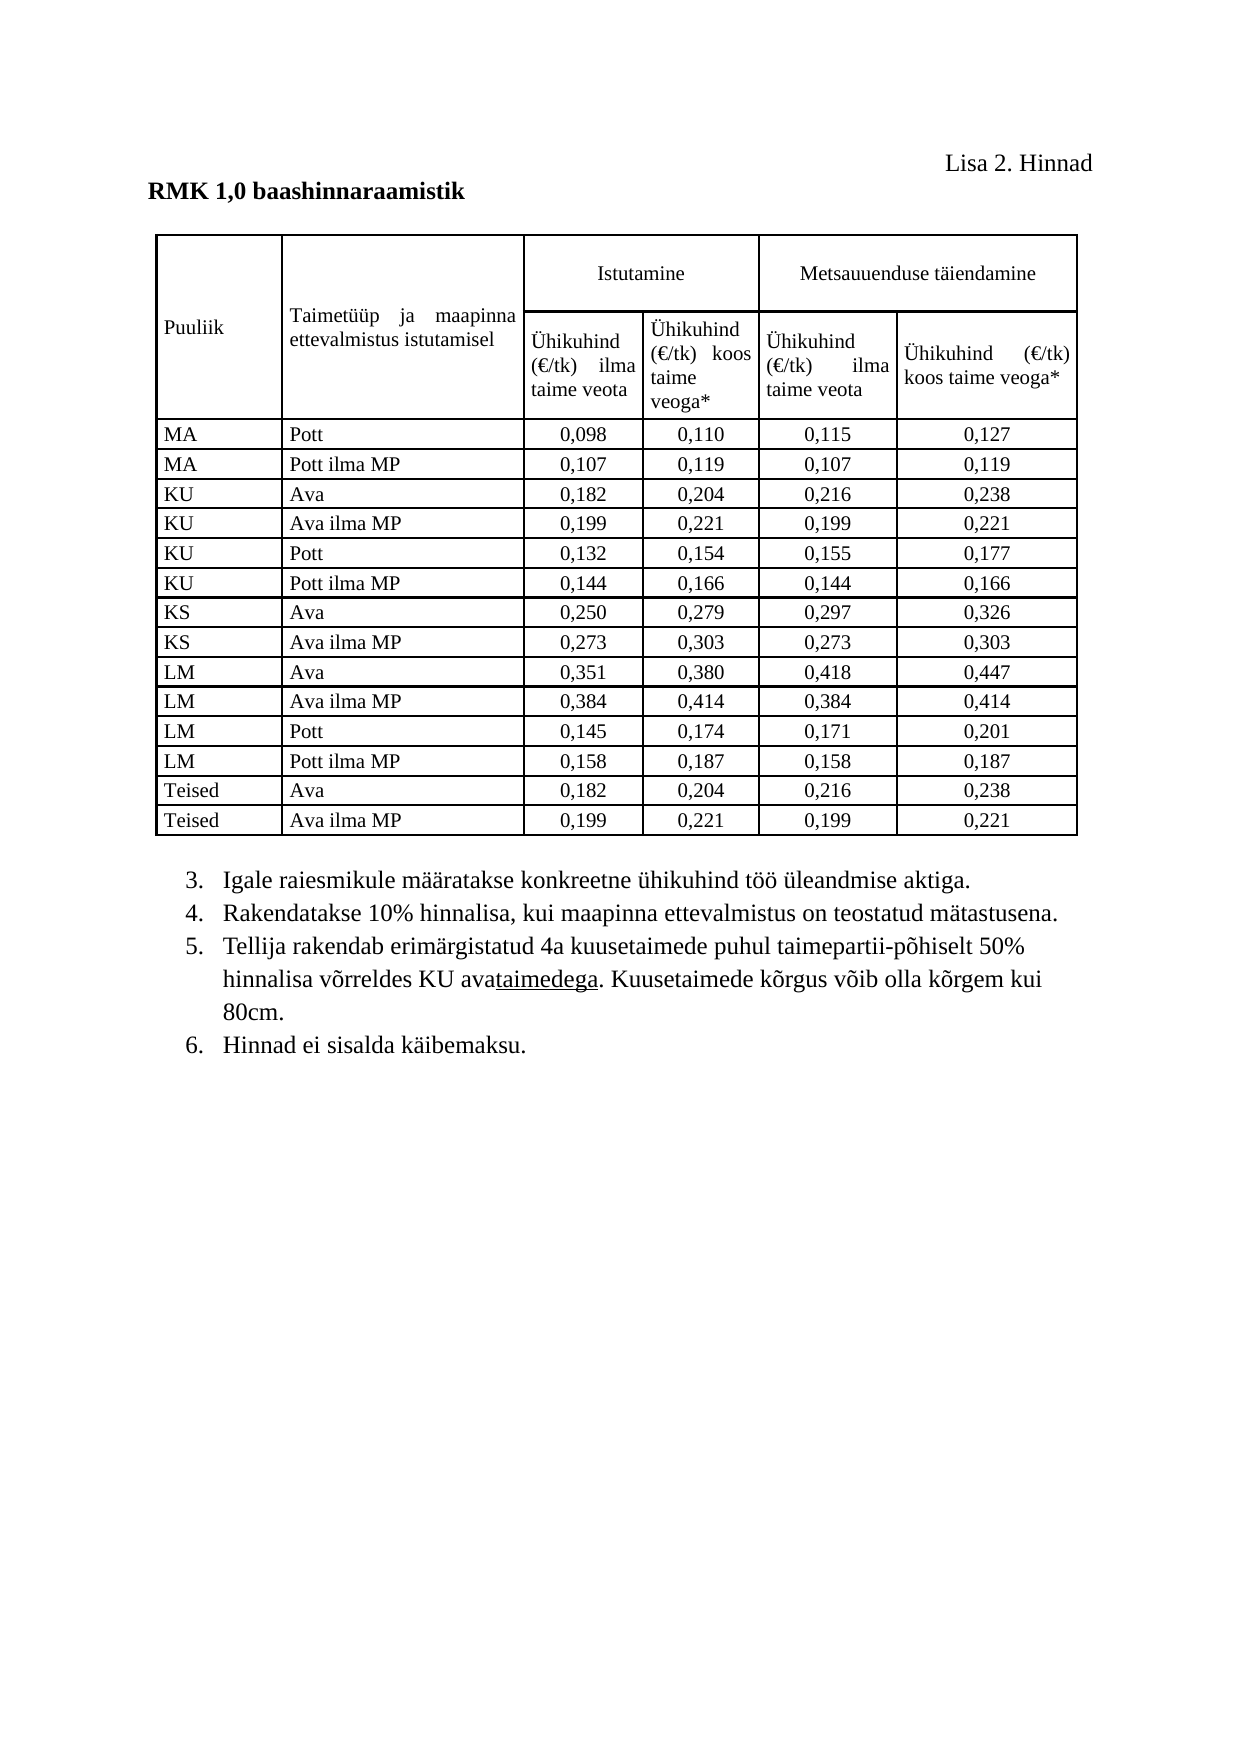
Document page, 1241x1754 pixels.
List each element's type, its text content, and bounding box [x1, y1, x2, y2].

table_cell 0,158 [760, 747, 896, 774]
table_cell 0,158 [525, 747, 642, 774]
table_cell 0,447 [898, 658, 1076, 685]
table_cell 0,204 [644, 480, 758, 507]
table_cell 0,418 [760, 658, 896, 685]
table_cell Ava ilma MP [283, 509, 523, 537]
table_cell 0,238 [898, 777, 1076, 804]
list Igale raiesmikule määratakse konkreetne ühikuhind töö üleandmise aktiga. [185, 865, 1093, 893]
table_cell Pott ilma MP [283, 450, 523, 478]
table_cell 0,107 [760, 450, 896, 478]
table_cell 0,115 [760, 420, 896, 448]
table_cell 0,166 [898, 569, 1076, 596]
table_cell 0,204 [644, 777, 758, 804]
table_cell 0,199 [525, 806, 642, 834]
table_cell Pott [283, 717, 523, 745]
table_cell 0,221 [644, 806, 758, 834]
table_cell Ühikuhind (€/tk) ilma taime veota [525, 313, 642, 418]
table_cell KU [158, 509, 281, 537]
table_cell 0,273 [525, 628, 642, 656]
table_header Metsauuenduse täiendamine [760, 236, 1076, 310]
table_cell 0,110 [644, 420, 758, 448]
table_cell 0,199 [760, 806, 896, 834]
table_cell 0,250 [525, 599, 642, 626]
table_cell 0,132 [525, 539, 642, 567]
table_cell 0,166 [644, 569, 758, 596]
table_header Puuliik [158, 236, 281, 418]
table_cell Ühikuhind (€/tk) koos taime veoga* [898, 313, 1076, 418]
table_cell 0,273 [760, 628, 896, 656]
table_cell Pott [283, 539, 523, 567]
table_cell 0,174 [644, 717, 758, 745]
table_cell 0,201 [898, 717, 1076, 745]
table_cell 0,182 [525, 480, 642, 507]
table_cell 0,144 [760, 569, 896, 596]
table_cell 0,380 [644, 658, 758, 685]
table_cell 0,098 [525, 420, 642, 448]
table_cell Pott ilma MP [283, 747, 523, 774]
table_cell Ava [283, 480, 523, 507]
table_cell MA [158, 450, 281, 478]
table_cell 0,107 [525, 450, 642, 478]
table_cell Ava ilma MP [283, 806, 523, 834]
table_cell 0,155 [760, 539, 896, 567]
table_cell 0,182 [525, 777, 642, 804]
table_cell 0,297 [760, 599, 896, 626]
table_cell 0,303 [898, 628, 1076, 656]
table_cell KU [158, 539, 281, 567]
table_cell 0,414 [898, 688, 1076, 715]
table_cell 0,119 [644, 450, 758, 478]
table_cell Ava [283, 599, 523, 626]
table_cell 0,171 [760, 717, 896, 745]
list Tellija rakendab erimärgistatud 4a kuusetaimede puhul taimepartii-põhiselt 50% hinnalisa võrreldes KU avataimedega. Kuusetaimede kõrgus võib olla kõrgem kui 80cm. [185, 931, 1093, 1026]
table_cell 0,221 [898, 806, 1076, 834]
table_cell 0,177 [898, 539, 1076, 567]
table_cell 0,351 [525, 658, 642, 685]
table_cell MA [158, 420, 281, 448]
table_cell 0,303 [644, 628, 758, 656]
table_cell Pott [283, 420, 523, 448]
table_header Istutamine [525, 236, 758, 310]
table_cell KU [158, 480, 281, 507]
table_cell 0,199 [760, 509, 896, 537]
table_cell Teised [158, 777, 281, 804]
table_cell LM [158, 688, 281, 715]
table_cell 0,414 [644, 688, 758, 715]
table_cell Teised [158, 806, 281, 834]
table_cell 0,326 [898, 599, 1076, 626]
table_cell 0,238 [898, 480, 1076, 507]
table_cell 0,187 [898, 747, 1076, 774]
table_cell 0,127 [898, 420, 1076, 448]
table_cell 0,187 [644, 747, 758, 774]
table_cell Ava ilma MP [283, 628, 523, 656]
list Rakendatakse 10% hinnalisa, kui maapinna ettevalmistus on teostatud mätastusena. [185, 898, 1093, 926]
text Lisa 2. Hinnad [148, 148, 1093, 176]
table_cell 0,384 [525, 688, 642, 715]
list Hinnad ei sisalda käibemaksu. [185, 1030, 1093, 1058]
table_cell KU [158, 569, 281, 596]
table_cell Ava ilma MP [283, 688, 523, 715]
table_cell LM [158, 717, 281, 745]
table_cell KS [158, 628, 281, 656]
table_cell 0,199 [525, 509, 642, 537]
table_cell 0,221 [898, 509, 1076, 537]
table_cell Ühikuhind (€/tk) koos taime veoga* [644, 313, 758, 418]
table_header Taimetüüp ja maapinna ettevalmistus istutamisel [283, 236, 523, 418]
table_cell 0,145 [525, 717, 642, 745]
table_cell 0,154 [644, 539, 758, 567]
table_cell Ava [283, 777, 523, 804]
table_cell Pott ilma MP [283, 569, 523, 596]
table_cell Ava [283, 658, 523, 685]
table_cell 0,279 [644, 599, 758, 626]
table_cell 0,384 [760, 688, 896, 715]
table_cell 0,216 [760, 777, 896, 804]
text RMK 1,0 baashinnaraamistik [148, 176, 1093, 205]
table_cell LM [158, 658, 281, 685]
table_cell LM [158, 747, 281, 774]
table_cell 0,216 [760, 480, 896, 507]
table_cell 0,119 [898, 450, 1076, 478]
table_cell Ühikuhind (€/tk) ilma taime veota [760, 313, 896, 418]
table_cell KS [158, 599, 281, 626]
table_cell 0,144 [525, 569, 642, 596]
table_cell 0,221 [644, 509, 758, 537]
